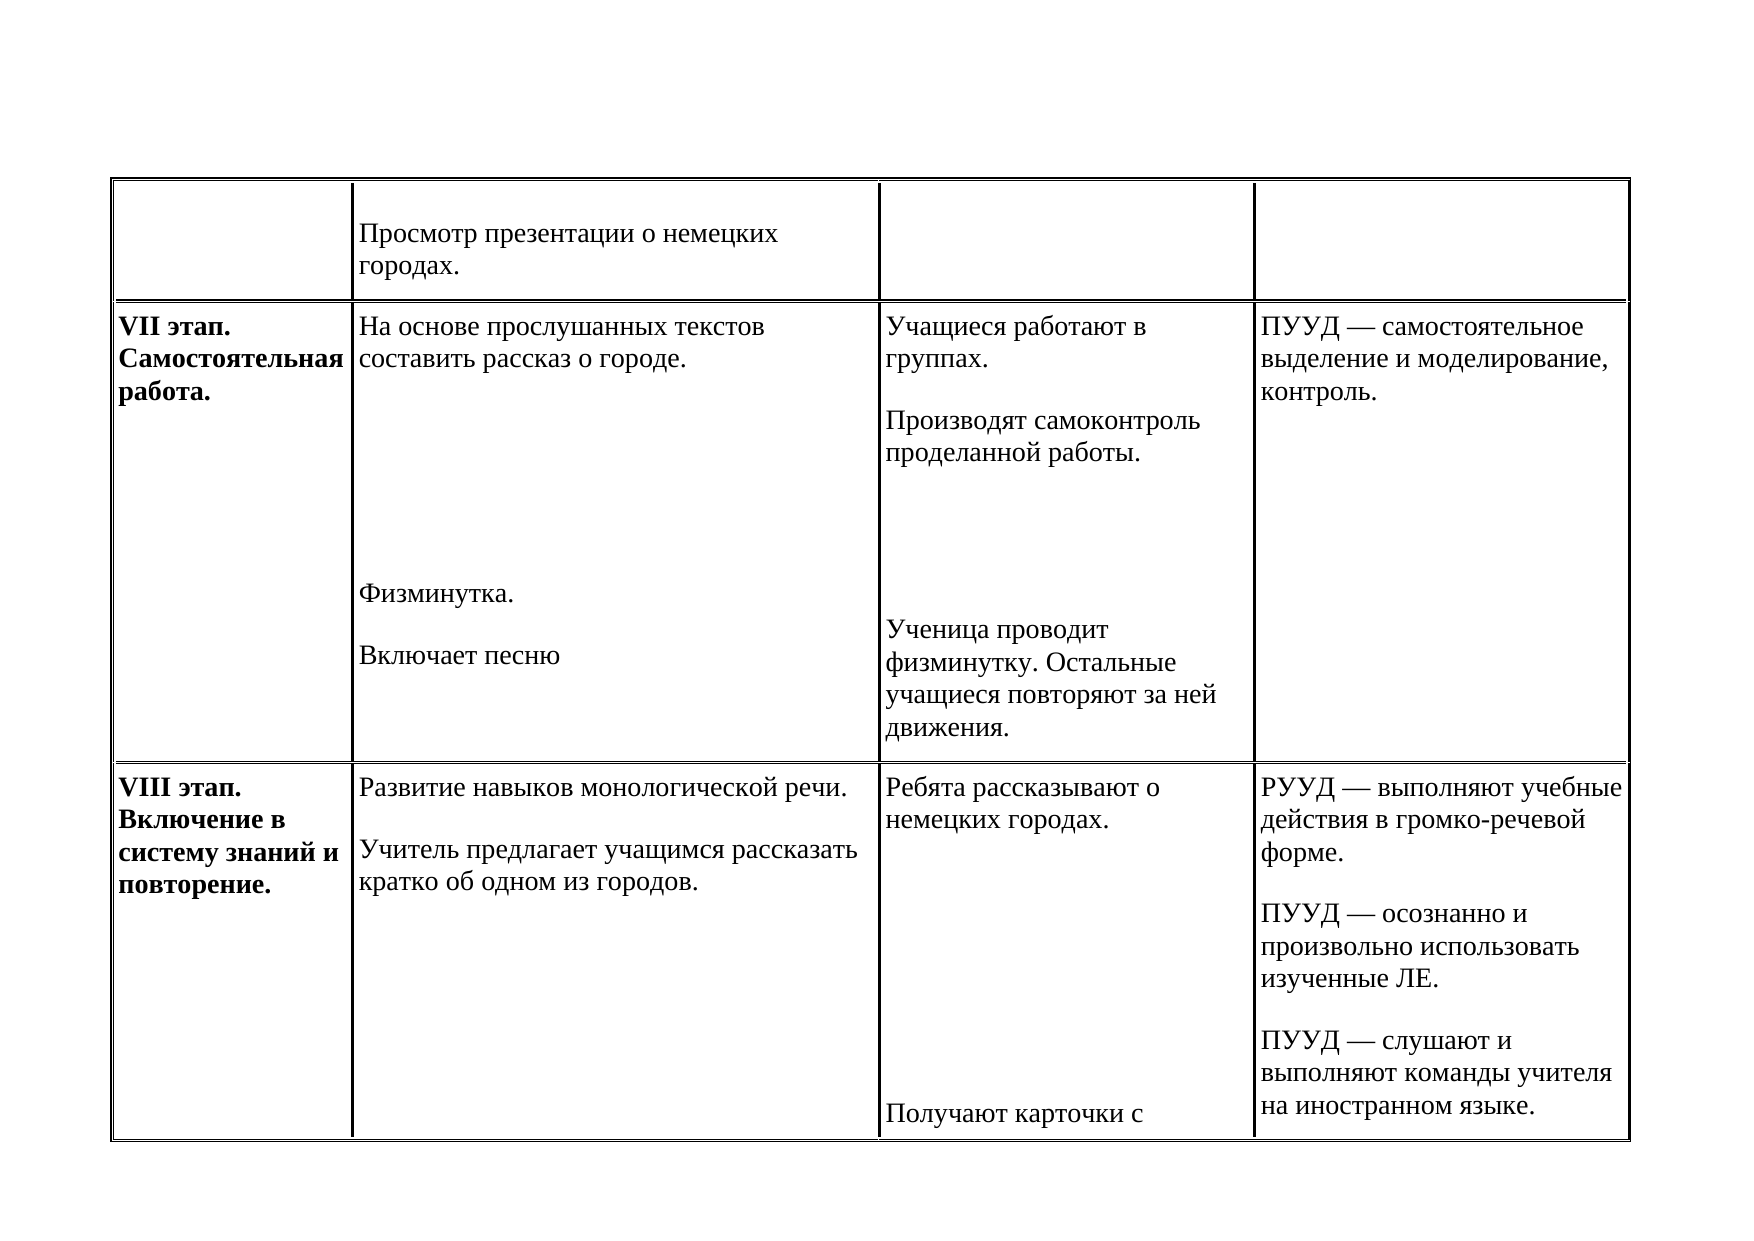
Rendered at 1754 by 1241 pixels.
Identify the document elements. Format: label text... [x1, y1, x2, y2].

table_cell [879, 764, 1254, 1139]
table_cell ПУУД — самостоятельное выделение и моделирование, контроль. [1256, 299, 1629, 761]
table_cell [112, 761, 352, 1139]
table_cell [114, 181, 352, 299]
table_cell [879, 181, 1254, 299]
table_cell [352, 764, 879, 1139]
table_cell На основе прослушанных текстов составить рассказ о городе. Физминутка. Включает песню [354, 303, 878, 761]
table_cell Учащиеся работают в группах. Производят самоконтроль проделанной работы. Ученица проводит физминутку. Остальные учащиеся повторяют за ней движения. [881, 303, 1253, 761]
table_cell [352, 179, 879, 299]
table_cell VII этап. Самостоятельная работа. [114, 299, 351, 761]
table_cell [1254, 181, 1628, 299]
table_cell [1254, 761, 1629, 1139]
